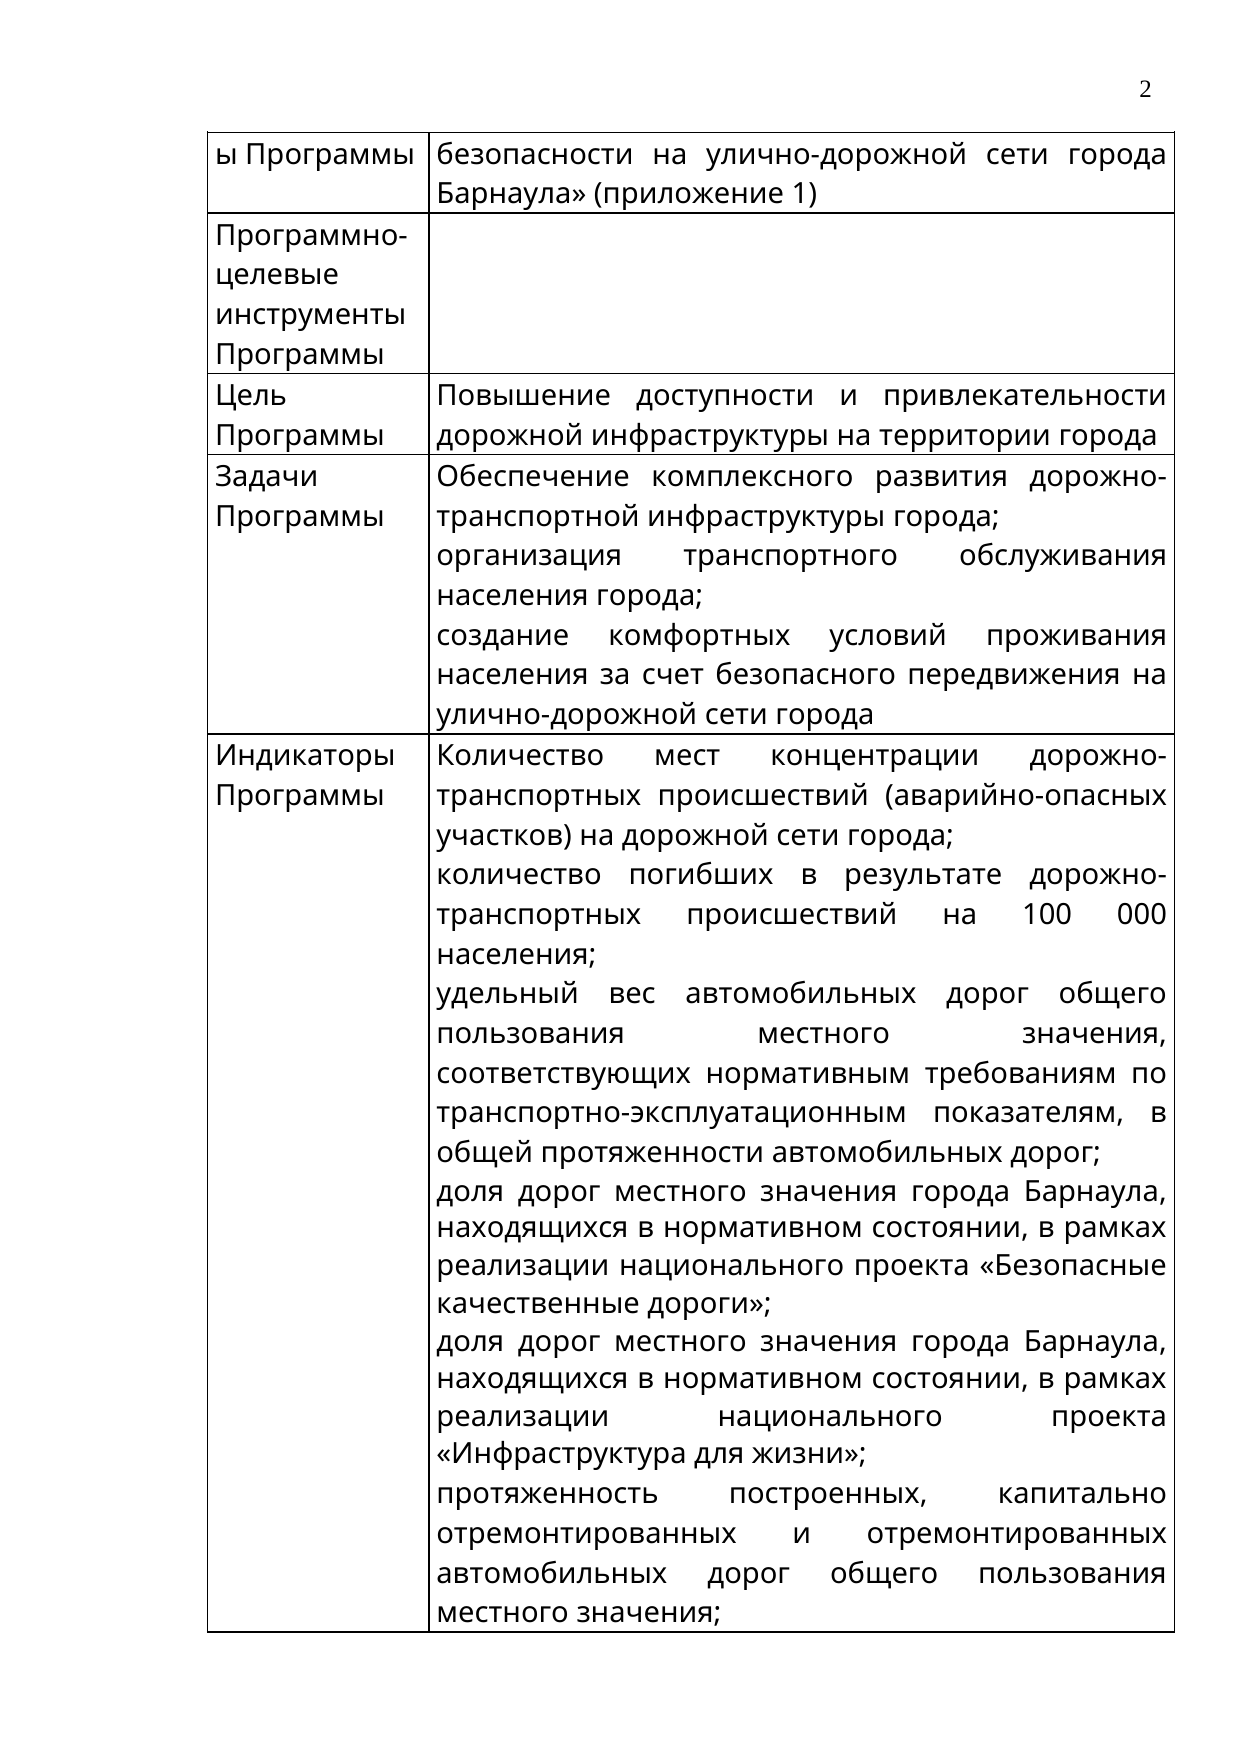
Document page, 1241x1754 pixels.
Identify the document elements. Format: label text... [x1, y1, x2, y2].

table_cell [208, 133, 428, 212]
table_cell Повышение доступности и привлекательности дорожной инфраструктуры на территории города [430, 374, 1174, 453]
table_cell Задачи Программы [208, 455, 428, 733]
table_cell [430, 735, 1174, 1631]
table_cell Обеспечение комплексного развития дорожно-транспортной инфраструктуры города; организация транспортного обслуживания населения города; создание комфортных условий проживания населения за счет безопасного передвижения на улично-дорожной сети города [430, 455, 1174, 733]
table_cell [430, 214, 1174, 373]
table_cell Цель Программы [208, 374, 428, 453]
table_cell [430, 133, 1174, 212]
table_cell Программно-целевые инструменты Программы [208, 214, 428, 373]
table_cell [208, 735, 428, 1631]
